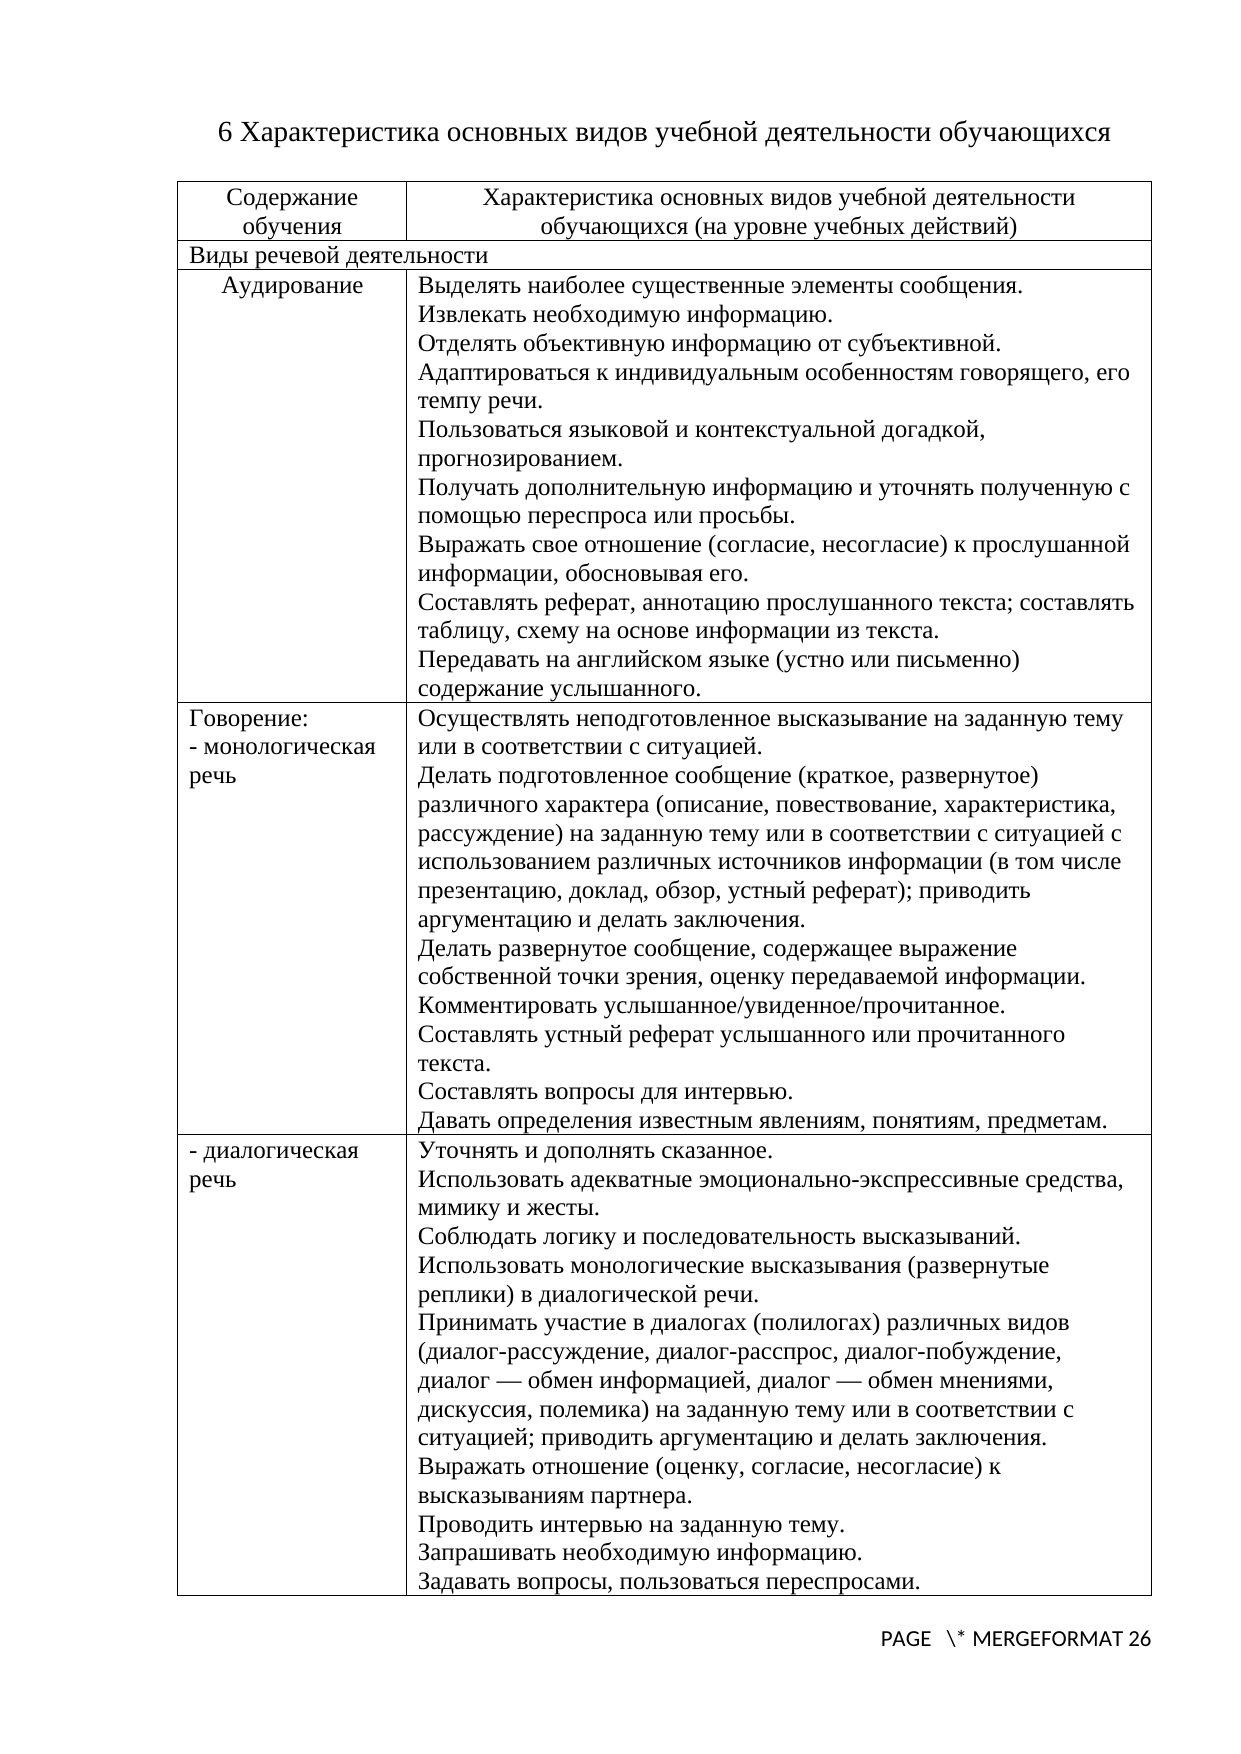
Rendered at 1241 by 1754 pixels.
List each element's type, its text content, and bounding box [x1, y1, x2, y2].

table_cell Виды речевой деятельности [178, 241, 1151, 269]
subtitle 6 Характеристика основных видов учебной деятельности обучающихся [177, 114, 1152, 147]
table_header Характеристика основных видов учебной деятельности обучающихся (на уровне учебных действий) [407, 182, 1151, 239]
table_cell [178, 1135, 406, 1595]
table_cell Говорение: - монологическая речь [178, 703, 406, 1134]
table_cell Выделять наиболее существенные элементы сообщения. Извлекать необходимую информацию. Отделять объективную информацию от субъективной. Адаптироваться к индивидуальным особенностям говорящего, его темпу речи. Пользоваться языковой и контекстуальной догадкой, прогнозированием. Получать дополнительную информацию и уточнять полученную с помощью переспроса или просьбы. Выражать свое отношение (согласие, несогласие) к прослушанной информации, обосновывая его. Составлять реферат, аннотацию прослушанного текста; составлять таблицу, схему на основе информации из текста. Передавать на английском языке (устно или письменно) содержание услышанного. [407, 270, 1151, 702]
table_header Содержание обучения [178, 182, 406, 239]
table_cell Аудирование [178, 270, 406, 702]
table_cell Осуществлять неподготовленное высказывание на заданную тему или в соответствии с ситуацией. Делать подготовленное сообщение (краткое, развернутое) различного характера (описание, повествование, характеристика, рассуждение) на заданную тему или в соответствии с ситуацией с использованием различных источников информации (в том числе презентацию, доклад, обзор, устный реферат); приводить аргументацию и делать заключения. Делать развернутое сообщение, содержащее выражение собственной точки зрения, оценку передаваемой информации. Комментировать услышанное/увиденное/прочитанное. Составлять устный реферат услышанного или прочитанного текста. Составлять вопросы для интервью. Давать определения известным явлениям, понятиям, предметам. [407, 703, 1151, 1134]
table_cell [407, 1135, 1151, 1595]
